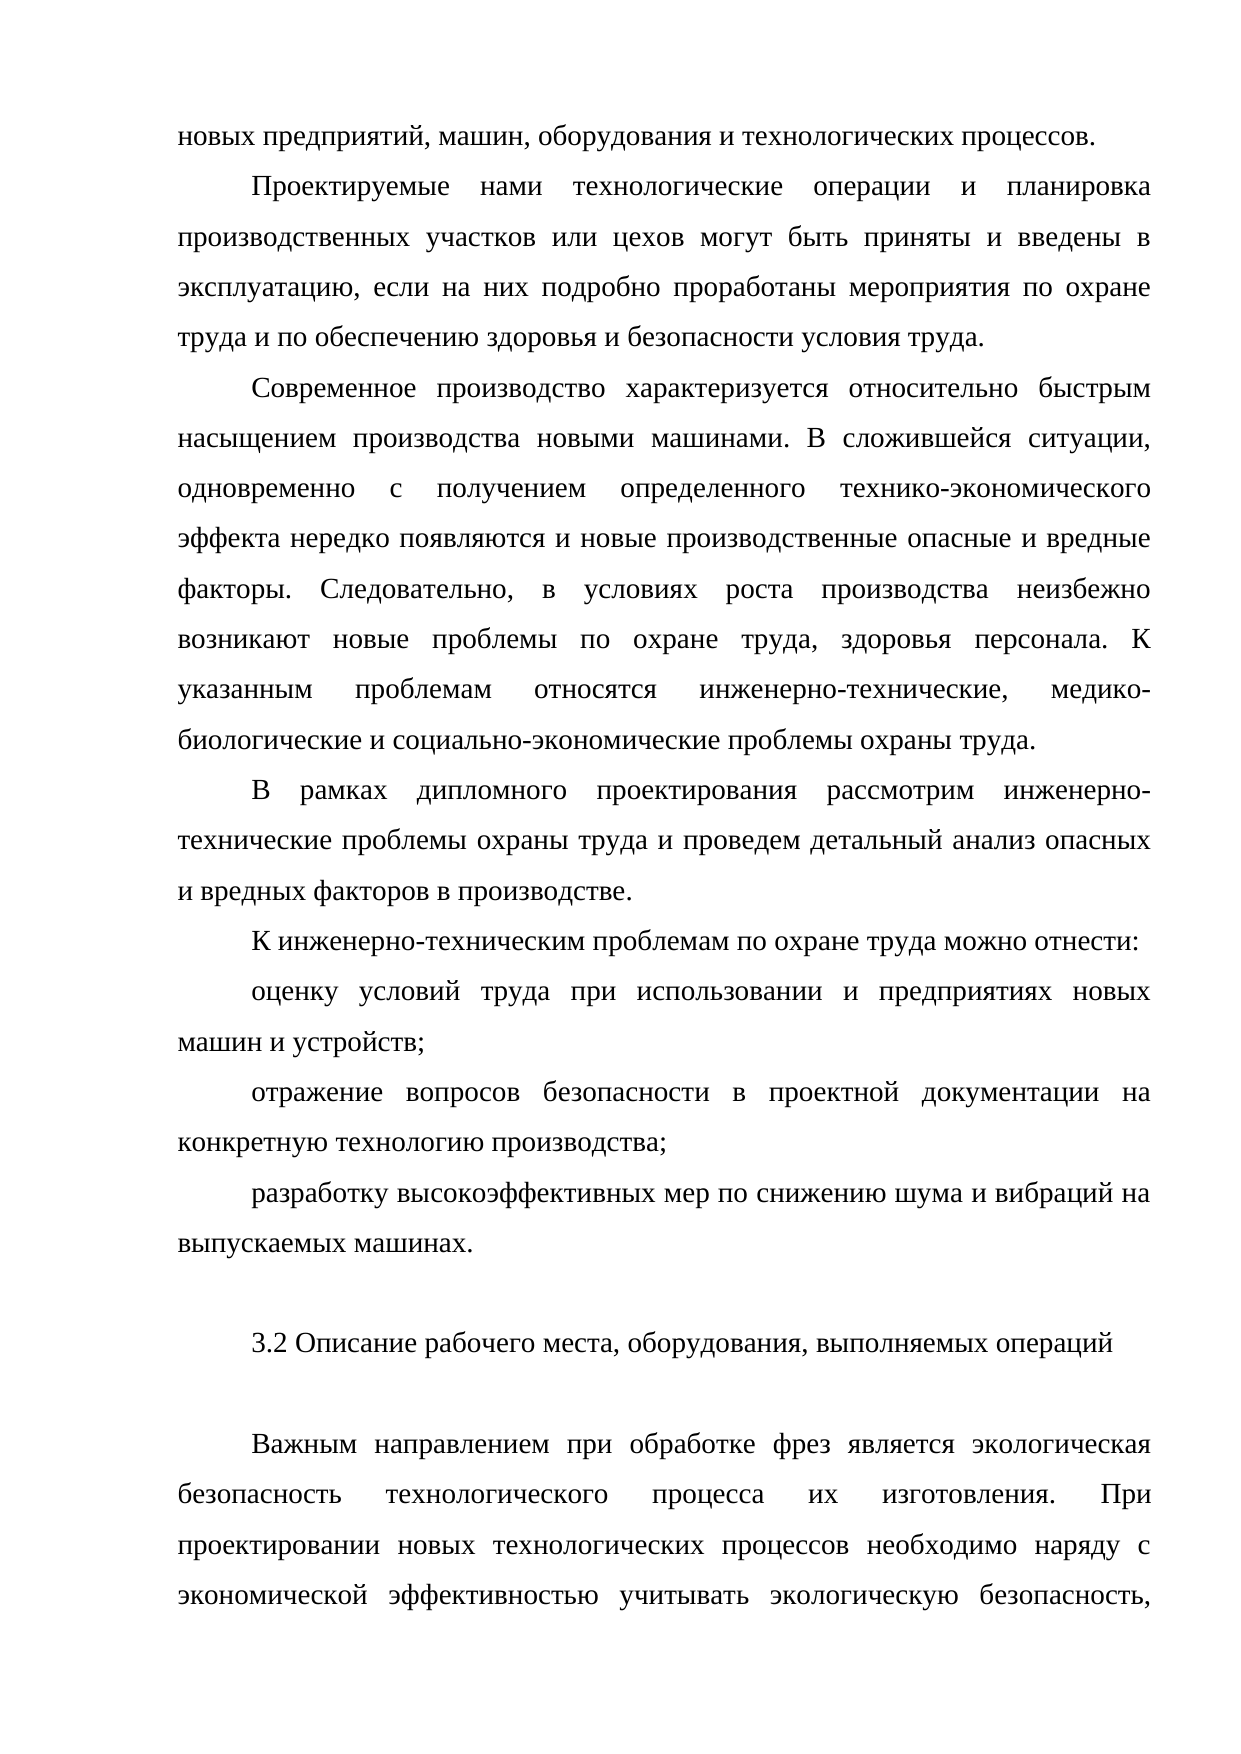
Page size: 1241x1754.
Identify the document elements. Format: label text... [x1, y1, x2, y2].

text 3.2 Описание рабочего места, оборудования, выполняемых операций [177, 1326, 1152, 1359]
text отражение вопросов безопасности в проектной документации на конкретную технологию производства; [177, 1074, 1152, 1158]
text оценку условий труда при использовании и предприятиях новых машин и устройств; [177, 973, 1152, 1057]
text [177, 118, 1152, 152]
text Проектируемые нами технологические операции и планировка производственных участков или цехов могут быть приняты и введены в эксплуатацию, если на них подробно проработаны мероприятия по охране труда и по обеспечению здоровья и безопасности условия труда. [177, 168, 1152, 353]
text В рамках дипломного проектирования рассмотрим инженерно-технические проблемы охраны труда и проведем детальный анализ опасных и вредных факторов в производстве. [177, 772, 1152, 906]
text Современное производство характеризуется относительно быстрым насыщением производства новыми машинами. В сложившейся ситуации, одновременно с получением определенного технико-экономического эффекта нередко появляются и новые производственные опасные и вредные факторы. Следовательно, в условиях роста производства неизбежно возникают новые проблемы по охране труда, здоровья персонала. К указанным проблемам относятся инженерно-технические, медико-биологические и социально-экономические проблемы охраны труда. [177, 370, 1152, 755]
text разработку высокоэффективных мер по снижению шума и вибраций на выпускаемых машинах. [177, 1175, 1152, 1258]
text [177, 1426, 1152, 1611]
text К инженерно-техническим проблемам по охране труда можно отнести: [177, 923, 1152, 957]
